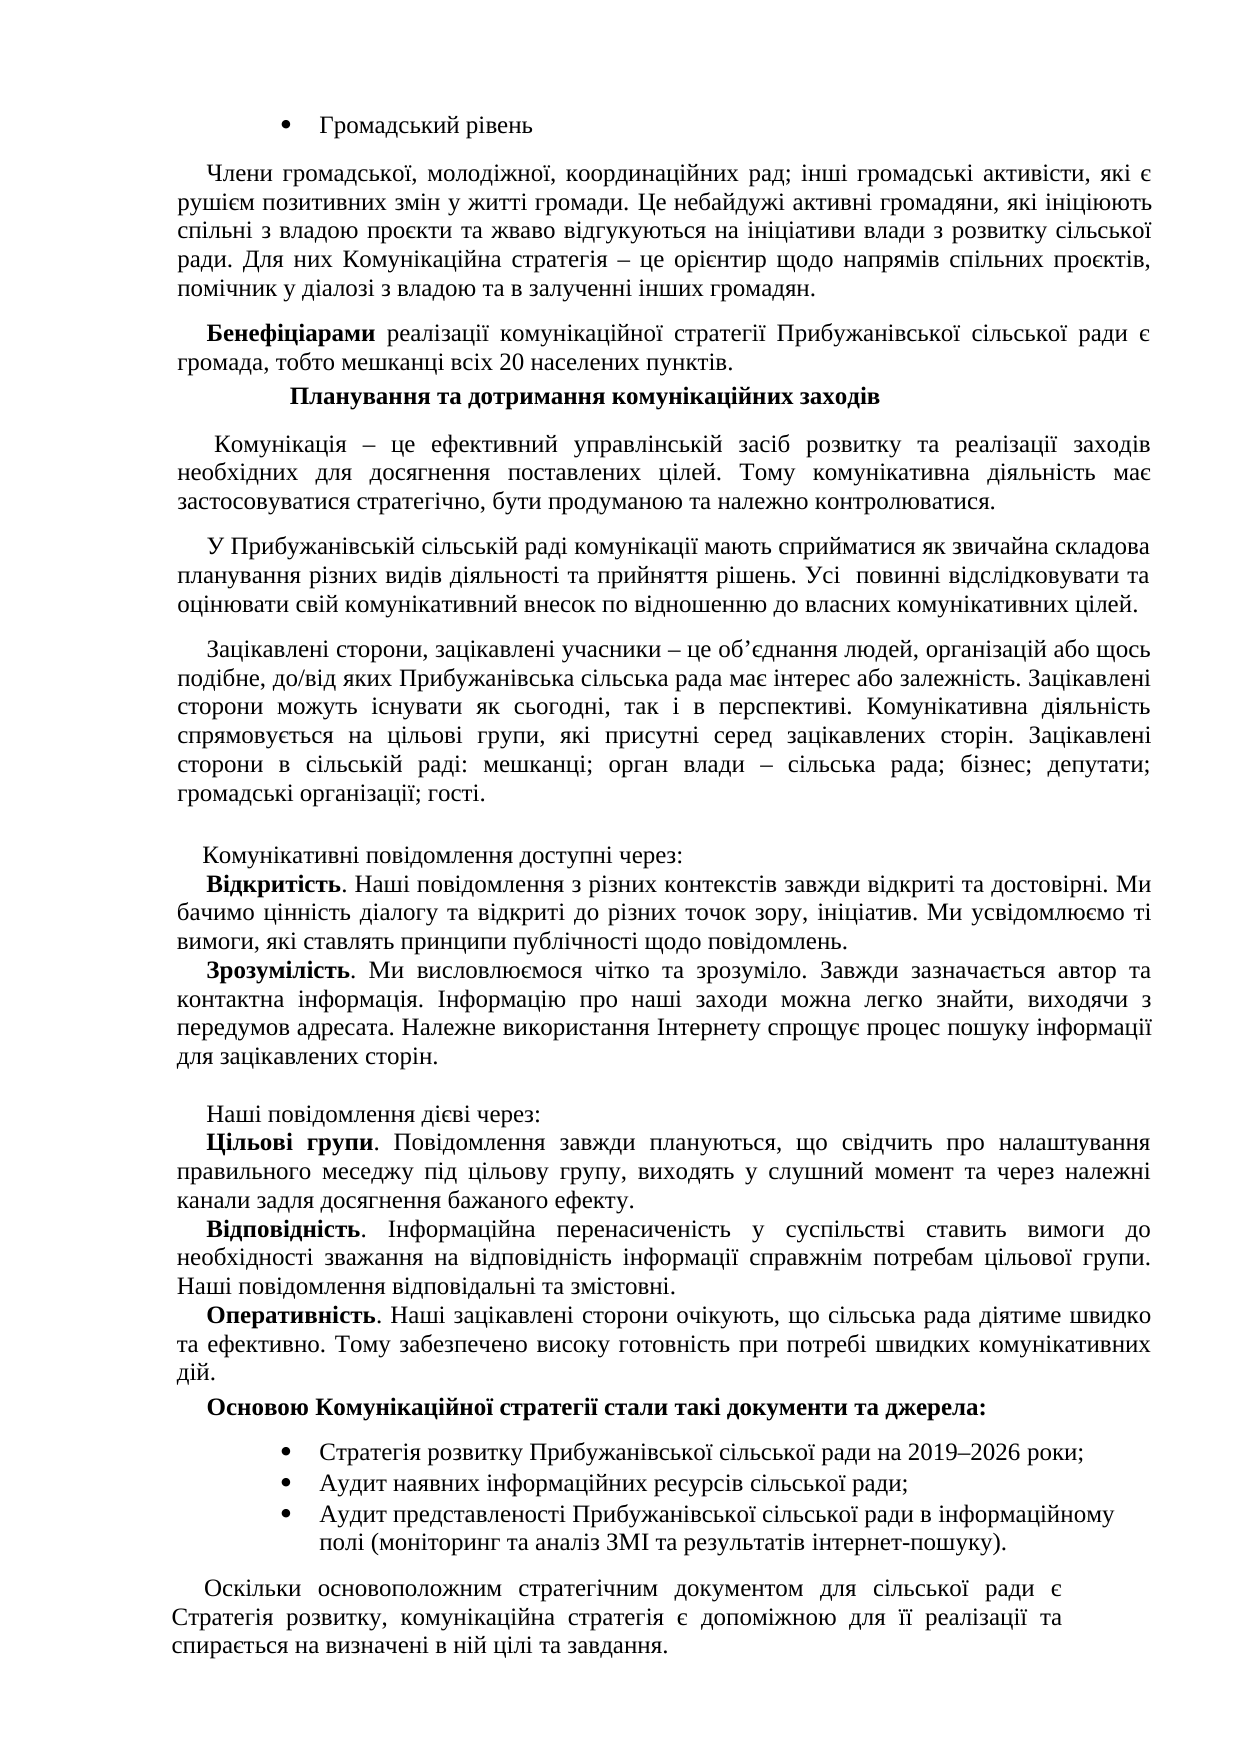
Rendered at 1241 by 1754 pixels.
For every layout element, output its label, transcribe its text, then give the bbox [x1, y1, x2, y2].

text Наші повідомлення дієві через: [177, 1099, 1152, 1127]
text Відповідність. Інформаційна перенасиченість у суспільстві ставить вимоги до необхідності зважання на відповідність інформації справжнім потребам цільової групи. Наші повідомлення відповідальні та змістовні. [177, 1214, 1152, 1300]
subtitle Планування та дотримання комунікаційних заходів [289, 381, 1163, 410]
text Оперативність. Наші зацікавлені сторони очікують, що сільська рада діятиме швидко та ефективно. Тому забезпечено високу готовність при потребі швидких комунікативних дій. [177, 1300, 1152, 1386]
text Відкритість. Наші повідомлення з різних контекстів завжди відкриті та достовірні. Ми бачимо цінність діалогу та відкриті до різних точок зору, ініціатив. Ми усвідомлюємо ті вимоги, які ставлять принципи публічності щодо повідомлень. [177, 869, 1152, 955]
text Бенефіціарами реалізації комунікаційної стратегії Прибужанівської сільської ради є громада, тобто мешканці всіх 20 населених пунктів. [177, 318, 1151, 375]
text Комунікація – це ефективний управлінській засіб розвитку та реалізації заходів необхідних для досягнення поставлених цілей. Тому комунікативна діяльність має застосовуватися стратегічно, бути продуманою та належно контролюватися. [177, 429, 1152, 515]
list Аудит наявних інформаційних ресурсів сільської ради; [282, 1468, 1163, 1497]
text Цільові групи. Повідомлення завжди плануються, що свідчить про налаштування правильного меседжу під цільову групу, виходять у слушний момент та через належні канали задля досягнення бажаного ефекту. [177, 1127, 1152, 1214]
list Стратегія розвитку Прибужанівської сільської ради на 2019‒2026 роки; [282, 1437, 1163, 1466]
text У Прибужанівській сільській раді комунікації мають сприйматися як звичайна складова планування різних видів діяльності та прийняття рішень. Усі повинні відслідковувати та оцінювати свій комунікативний внесок по відношенню до власних комунікативних цілей. [177, 531, 1151, 618]
text Зацікавлені сторони, зацікавлені учасники – це об’єднання людей, організацій або щось подібне, до/від яких Прибужанівська сільська рада має інтерес або залежність. Зацікавлені сторони можуть існувати як сьогодні, так і в перспективі. Комунікативна діяльність спрямовується на цільові групи, які присутні серед зацікавлених сторін. Зацікавлені сторони в сільській раді: мешканці; орган влади – сільська рада; бізнес; депутати; громадські організації; гості. [177, 634, 1152, 806]
text Оскільки основоположним стратегічним документом для сільської ради є Стратегія розвитку, комунікаційна стратегія є допоміжною для її реалізації та спирається на визначені в ній цілі та завдання. [171, 1573, 1062, 1659]
list Аудит представленості Прибужанівської сільської ради в інформаційному полі (моніторинг та аналіз ЗМІ та результатів інтернет-пошуку). [282, 1499, 1152, 1556]
text Комунікативні повідомлення доступні через: [177, 806, 1152, 869]
text Зрозумілість. Ми висловлюємося чітко та зрозуміло. Завжди зазначається автор та контактна інформація. Інформацію про наші заходи можна легко знайти, виходячи з передумов адресата. Належне використання Інтернету спрощує процес пошуку інформації для зацікавлених сторін. [177, 955, 1152, 1070]
text Члени громадської, молодіжної, координаційних рад; інші громадські активісти, які є рушієм позитивних змін у житті громади. Це небайдужі активні громадяни, які ініціюють спільні з владою проєкти та жваво відгукуються на ініціативи влади з розвитку сільської ради. Для них Комунікаційна стратегія – це орієнтир щодо напрямів спільних проєктів, помічник у діалозі з владою та в залученні інших громадян. [177, 158, 1152, 302]
subtitle Основою Комунікаційної стратегії стали такі документи та джерела: [177, 1392, 1163, 1421]
list Громадський рівень [282, 110, 1163, 139]
